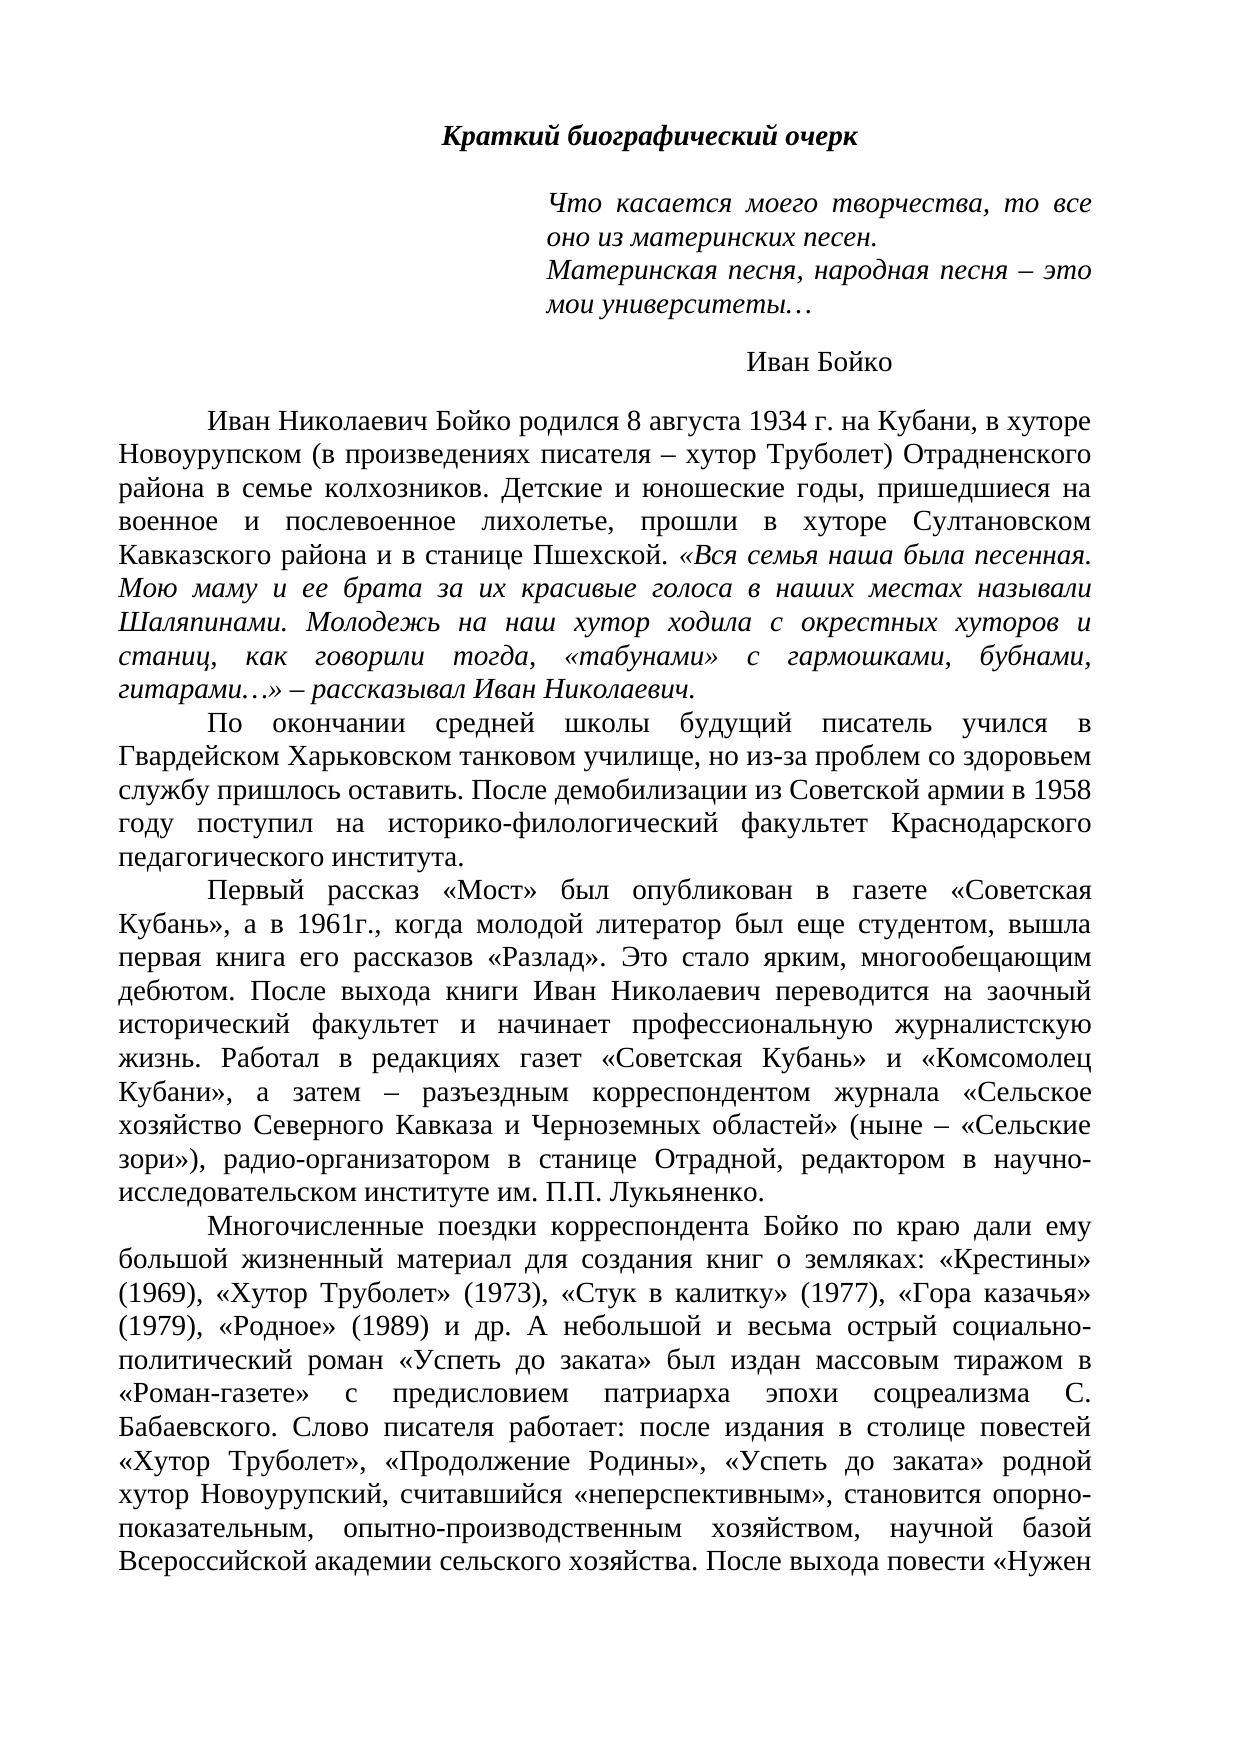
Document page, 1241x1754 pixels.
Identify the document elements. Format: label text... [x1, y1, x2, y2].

text Иван Николаевич Бойко родился 8 августа 1934 г. на Кубани, в хуторе Новоурупском (в произведениях писателя – хутор Труболет) Отрадненского района в семье колхозников. Детские и юношеские годы, пришедшиеся на военное и послевоенное лихолетье, прошли в хуторе Султановском Кавказского района и в станице Пшехской. «Вся семья наша была песенная. Мою маму и ее брата за их красивые голоса в наших местах называли Шаляпинами. Молодежь на наш хутор ходила с окрестных хуторов и станиц, как говорили тогда, «табунами» с гармошками, бубнами, гитарами…» – рассказывал Иван Николаевич. [118, 403, 1092, 705]
text Что касается моего творчества, то все оно из материнских песен. [546, 185, 1092, 252]
text По окончании средней школы будущий писатель учился в Гвардейском Харьковском танковом училище, но из-за проблем со здоровьем службу пришлось оставить. После демобилизации из Советской армии в 1958 году поступил на историко-филологический факультет Краснодарского педагогического института. [118, 705, 1092, 872]
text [118, 1208, 1092, 1577]
text Материнская песня, народная песня – это мои университеты… [546, 252, 1092, 319]
text Первый рассказ «Мост» был опубликован в газете «Советская Кубань», а в 1961г., когда молодой литератор был еще студентом, вышла первая книга его рассказов «Разлад». Это стало ярким, многообещающим дебютом. После выхода книги Иван Николаевич переводится на заочный исторический факультет и начинает профессиональную журналистскую жизнь. Работал в редакциях газет «Советская Кубань» и «Комсомолец Кубани», а затем – разъездным корреспондентом журнала «Сельское хозяйство Северного Кавказа и Черноземных областей» (ныне – «Сельские зори»), радио-организатором в станице Отрадной, редактором в научно-исследовательском институте им. П.П. Лукьяненко. [118, 872, 1092, 1208]
text Краткий биографический очерк [118, 118, 1092, 152]
text Иван Бойко [118, 344, 1092, 378]
